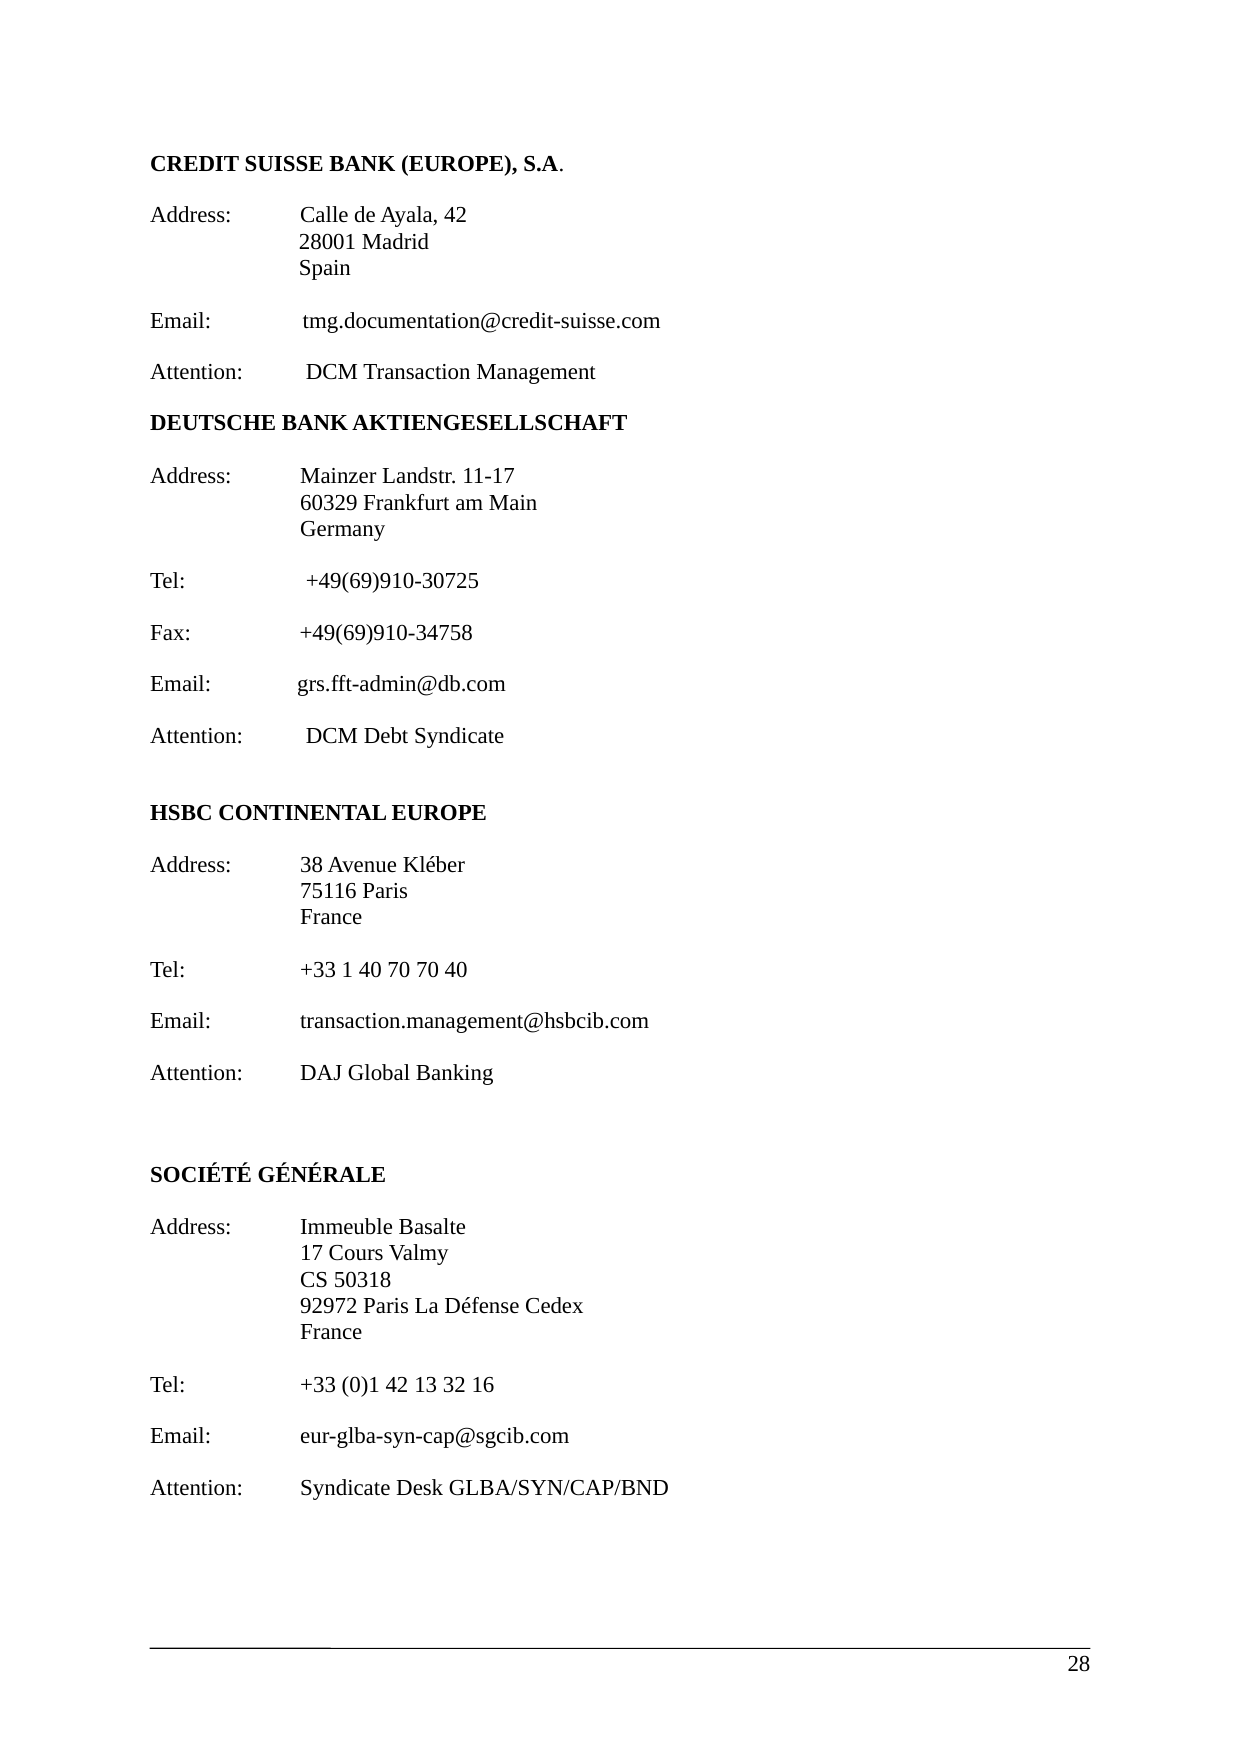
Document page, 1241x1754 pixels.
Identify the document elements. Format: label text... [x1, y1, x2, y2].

text 17 Cours Valmy [150, 1239, 1090, 1266]
text Attention: Syndicate Desk GLBA/SYN/CAP/BND [150, 1474, 1090, 1500]
text Germany [150, 515, 1090, 541]
text Tel: +33 (0)1 42 13 32 16 [150, 1371, 1090, 1397]
text CS 50318 [150, 1266, 1090, 1292]
text Tel: +49(69)910-30725 [150, 568, 1090, 594]
text Attention: DCM Debt Syndicate [150, 722, 1090, 748]
text France [150, 1318, 1090, 1345]
text Address: Mainzer Landstr. 11-17 [150, 462, 1090, 488]
text 92972 Paris La Défense Cedex [150, 1292, 1090, 1318]
text Attention: DAJ Global Banking [150, 1059, 1090, 1085]
text Address: Immeuble Basalte [150, 1213, 1090, 1239]
text 75116 Paris [150, 877, 1090, 903]
text HSBC CONTINENTAL EUROPE [150, 799, 1090, 826]
text CREDIT SUISSE BANK (EUROPE), S.A. [150, 150, 1090, 176]
text Email: tmg.documentation@credit-suisse.com [150, 307, 1090, 333]
text Attention: DCM Transaction Management [150, 358, 1090, 384]
text DEUTSCHE BANK AKTIENGESELLSCHAFT [150, 409, 1090, 436]
text 28001 Madrid [150, 228, 1090, 254]
text Email: eur-glba-syn-cap@sgcib.com [150, 1422, 1090, 1449]
text Email: transaction.management@hsbcib.com [150, 1007, 1090, 1034]
text Email: grs.fft-admin@db.com [150, 670, 1090, 697]
text Fax: +49(69)910-34758 [150, 619, 1090, 645]
text Address: Calle de Ayala, 42 [150, 201, 1090, 228]
text Tel: +33 1 40 70 70 40 [150, 956, 1090, 982]
text Spain [150, 254, 1090, 280]
text SOCIÉTÉ GÉNÉRALE [150, 1162, 1090, 1188]
text France [300, 903, 1090, 930]
text 60329 Frankfurt am Main [150, 488, 1090, 515]
text Address: 38 Avenue Kléber [150, 851, 1090, 877]
